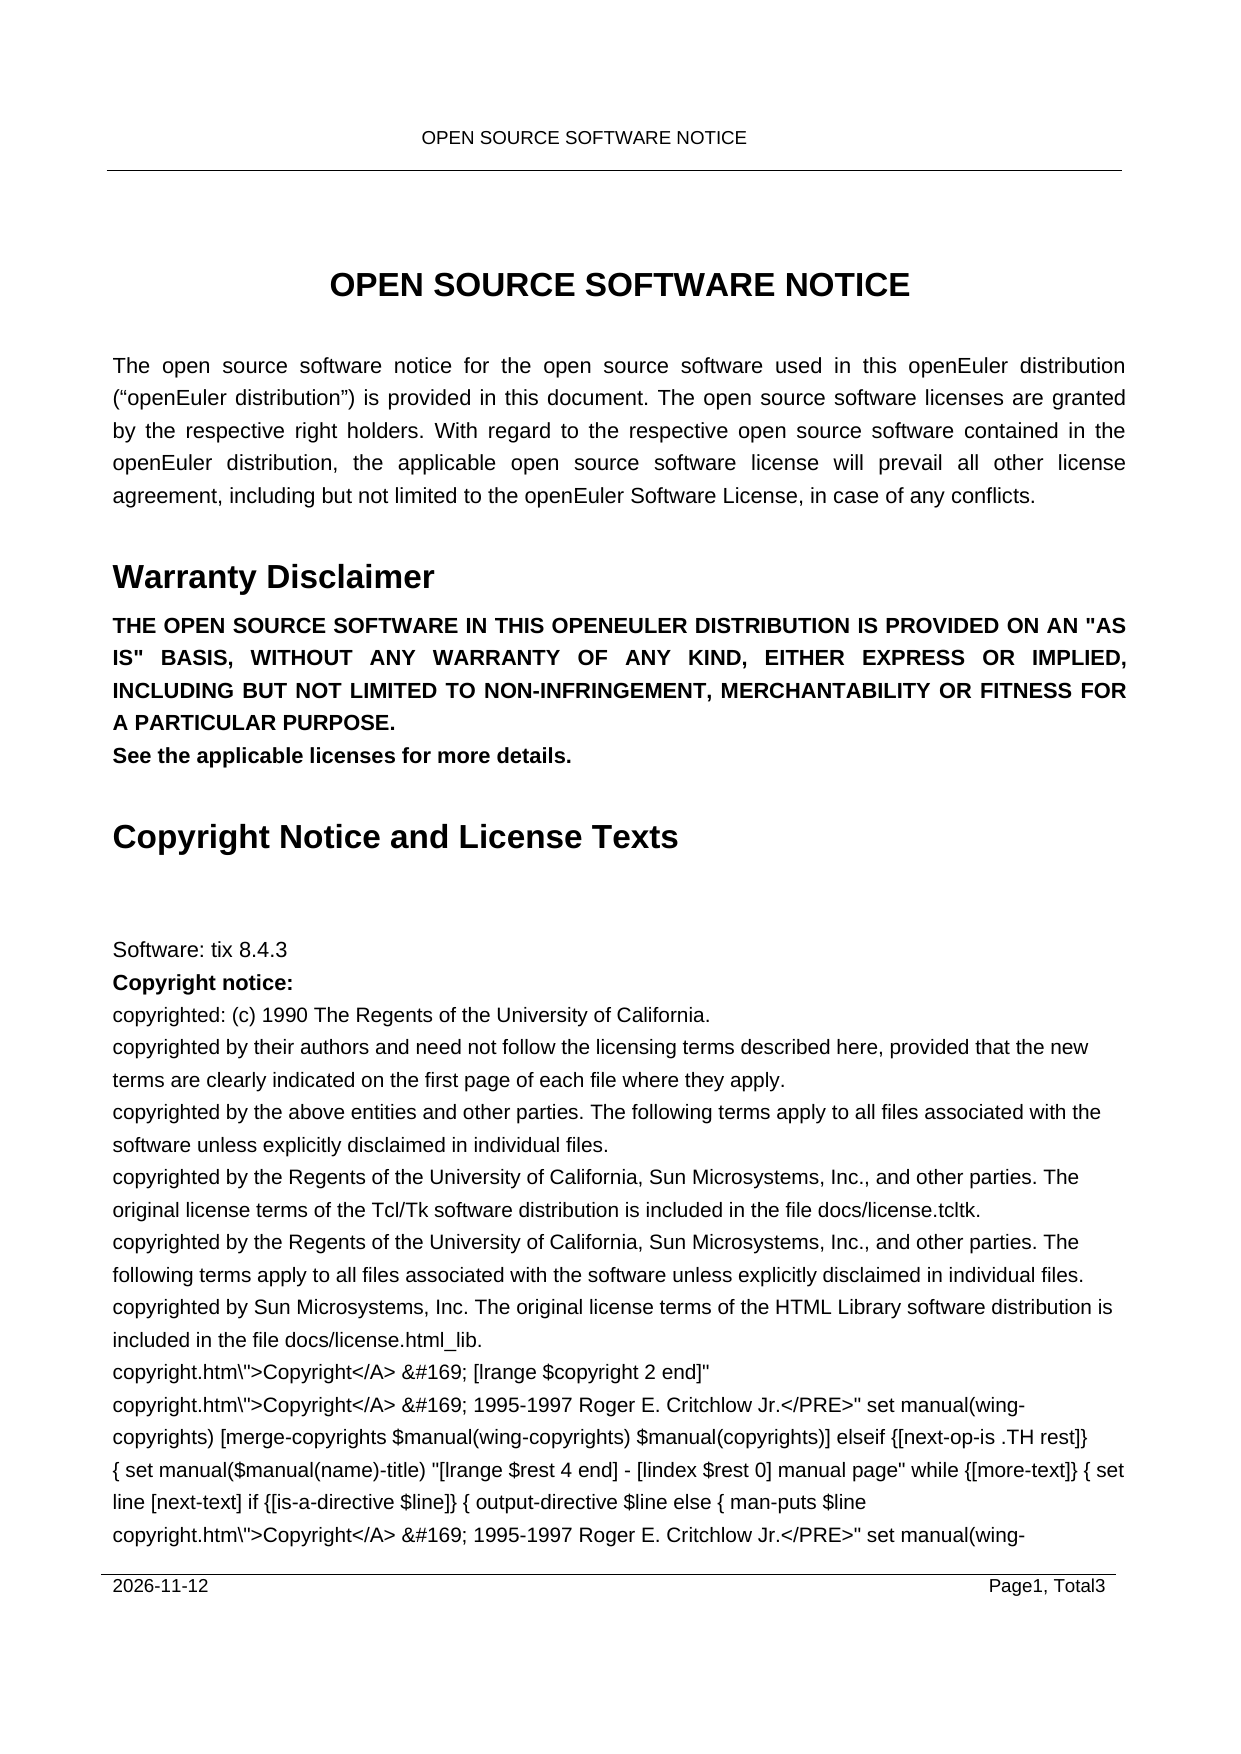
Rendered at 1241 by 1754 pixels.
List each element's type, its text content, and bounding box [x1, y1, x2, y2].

text OPEN SOURCE SOFTWARE NOTICE [112, 251, 1128, 316]
text Software: tix 8.4.3 [112, 933, 1128, 966]
text Copyright notice: [112, 966, 1128, 998]
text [112, 1518, 1128, 1551]
text Warranty Disclaimer [112, 544, 1128, 609]
text copyrighted by the Regents of the University of California, Sun Microsystems, Inc., and other parties. The following terms apply to all files associated with the software unless explicitly disclaimed in individual files. [112, 1226, 1128, 1291]
text copyrighted by their authors and need not follow the licensing terms described here, provided that the new terms are clearly indicated on the first page of each file where they apply. [112, 1031, 1128, 1096]
text copyright.htm\">Copyright</A> &#169; [lrange $copyright 2 end]" [112, 1356, 1128, 1388]
text THE OPEN SOURCE SOFTWARE IN THIS OPENEULER DISTRIBUTION IS PROVIDED ON AN "AS IS" BASIS, WITHOUT ANY WARRANTY OF ANY KIND, EITHER EXPRESS OR IMPLIED, INCLUDING BUT NOT LIMITED TO NON-INFRINGEMENT, MERCHANTABILITY OR FITNESS FOR A PARTICULAR PURPOSE. See the applicable licenses for more details. [112, 609, 1128, 771]
text copyrighted: (c) 1990 The Regents of the University of California. [112, 998, 1128, 1031]
text The open source software notice for the open source software used in this openEuler distribution (“openEuler distribution”) is provided in this document. The open source software licenses are granted by the respective right holders. With regard to the respective open source software contained in the openEuler distribution, the applicable open source software license will prevail all other license agreement, including but not limited to the openEuler Software License, in case of any conflicts. [112, 349, 1128, 511]
text copyright.htm\">Copyright</A> &#169; 1995-1997 Roger E. Critchlow Jr.</PRE>" set manual(wing-copyrights) [merge-copyrights $manual(wing-copyrights) $manual(copyrights)] elseif {[next-op-is .TH rest]} { set manual($manual(name)-title) "[lrange $rest 4 end] - [lindex $rest 0] manual page" while {[more-text]} { set line [next-text] if {[is-a-directive $line]} { output-directive $line else { man-puts $line [112, 1388, 1128, 1518]
text copyrighted by Sun Microsystems, Inc. The original license terms of the HTML Library software distribution is included in the file docs/license.html_lib. [112, 1291, 1128, 1356]
text copyrighted by the above entities and other parties. The following terms apply to all files associated with the software unless explicitly disclaimed in individual files. [112, 1096, 1128, 1161]
text copyrighted by the Regents of the University of California, Sun Microsystems, Inc., and other parties. The original license terms of the Tcl/Tk software distribution is included in the file docs/license.tcltk. [112, 1161, 1128, 1226]
text Copyright Notice and License Texts [112, 804, 1128, 869]
